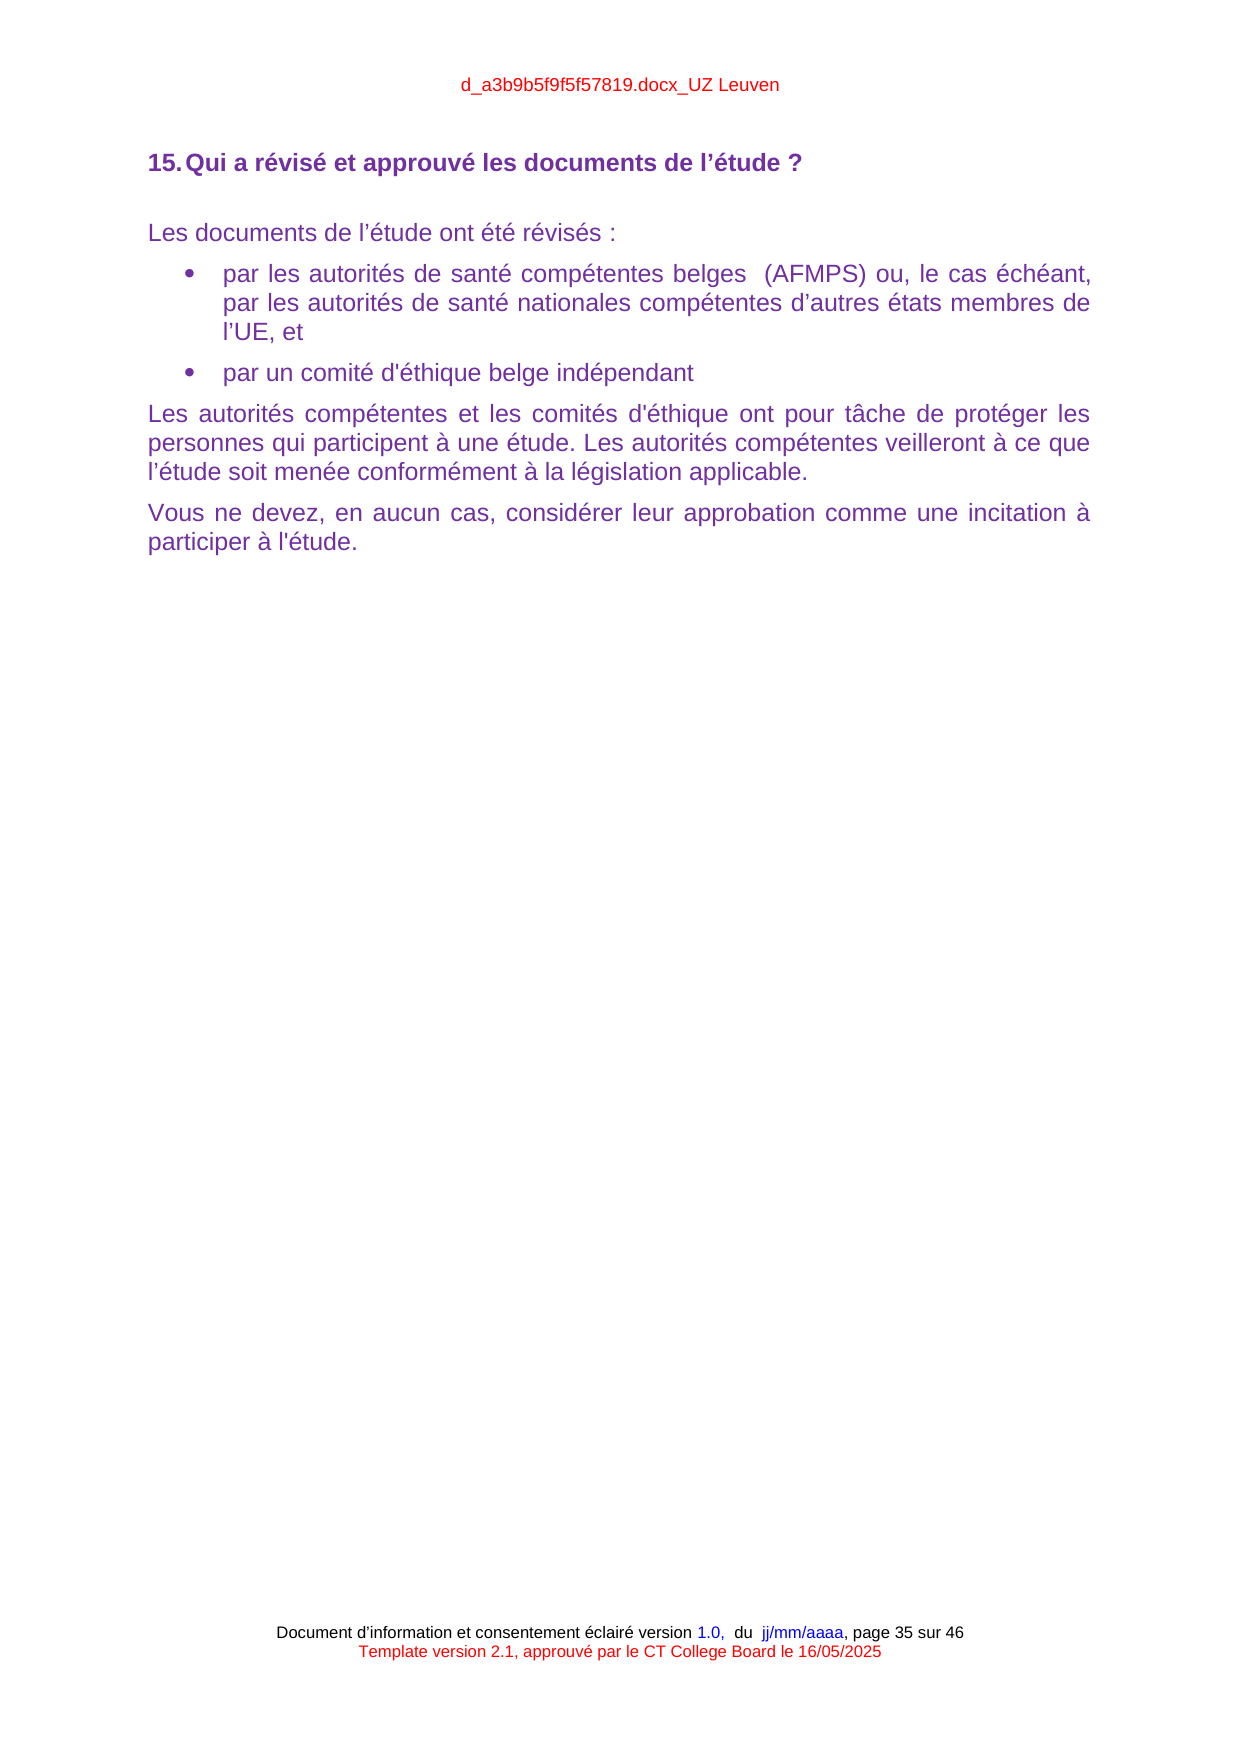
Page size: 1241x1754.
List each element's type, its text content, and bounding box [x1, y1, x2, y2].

text Vous ne devez, en aucun cas, considérer leur approbation comme une incitation à participer à l'étude. [148, 498, 1092, 555]
list par un comité d'éthique belge indépendant [185, 358, 1092, 387]
text Les autorités compétentes et les comités d'éthique ont pour tâche de protéger les personnes qui participent à une étude. Les autorités compétentes veilleront à ce que l’étude soit menée conformément à la législation applicable. [148, 399, 1092, 485]
text Les documents de l’étude ont été révisés : [148, 218, 1092, 246]
list par les autorités de santé compétentes belges (AFMPS) ou, le cas échéant, par les autorités de santé nationales compétentes d’autres états membres de l’UE, et [185, 259, 1092, 345]
subtitle Qui a révisé et approuvé les documents de l’étude ? [148, 148, 1092, 176]
